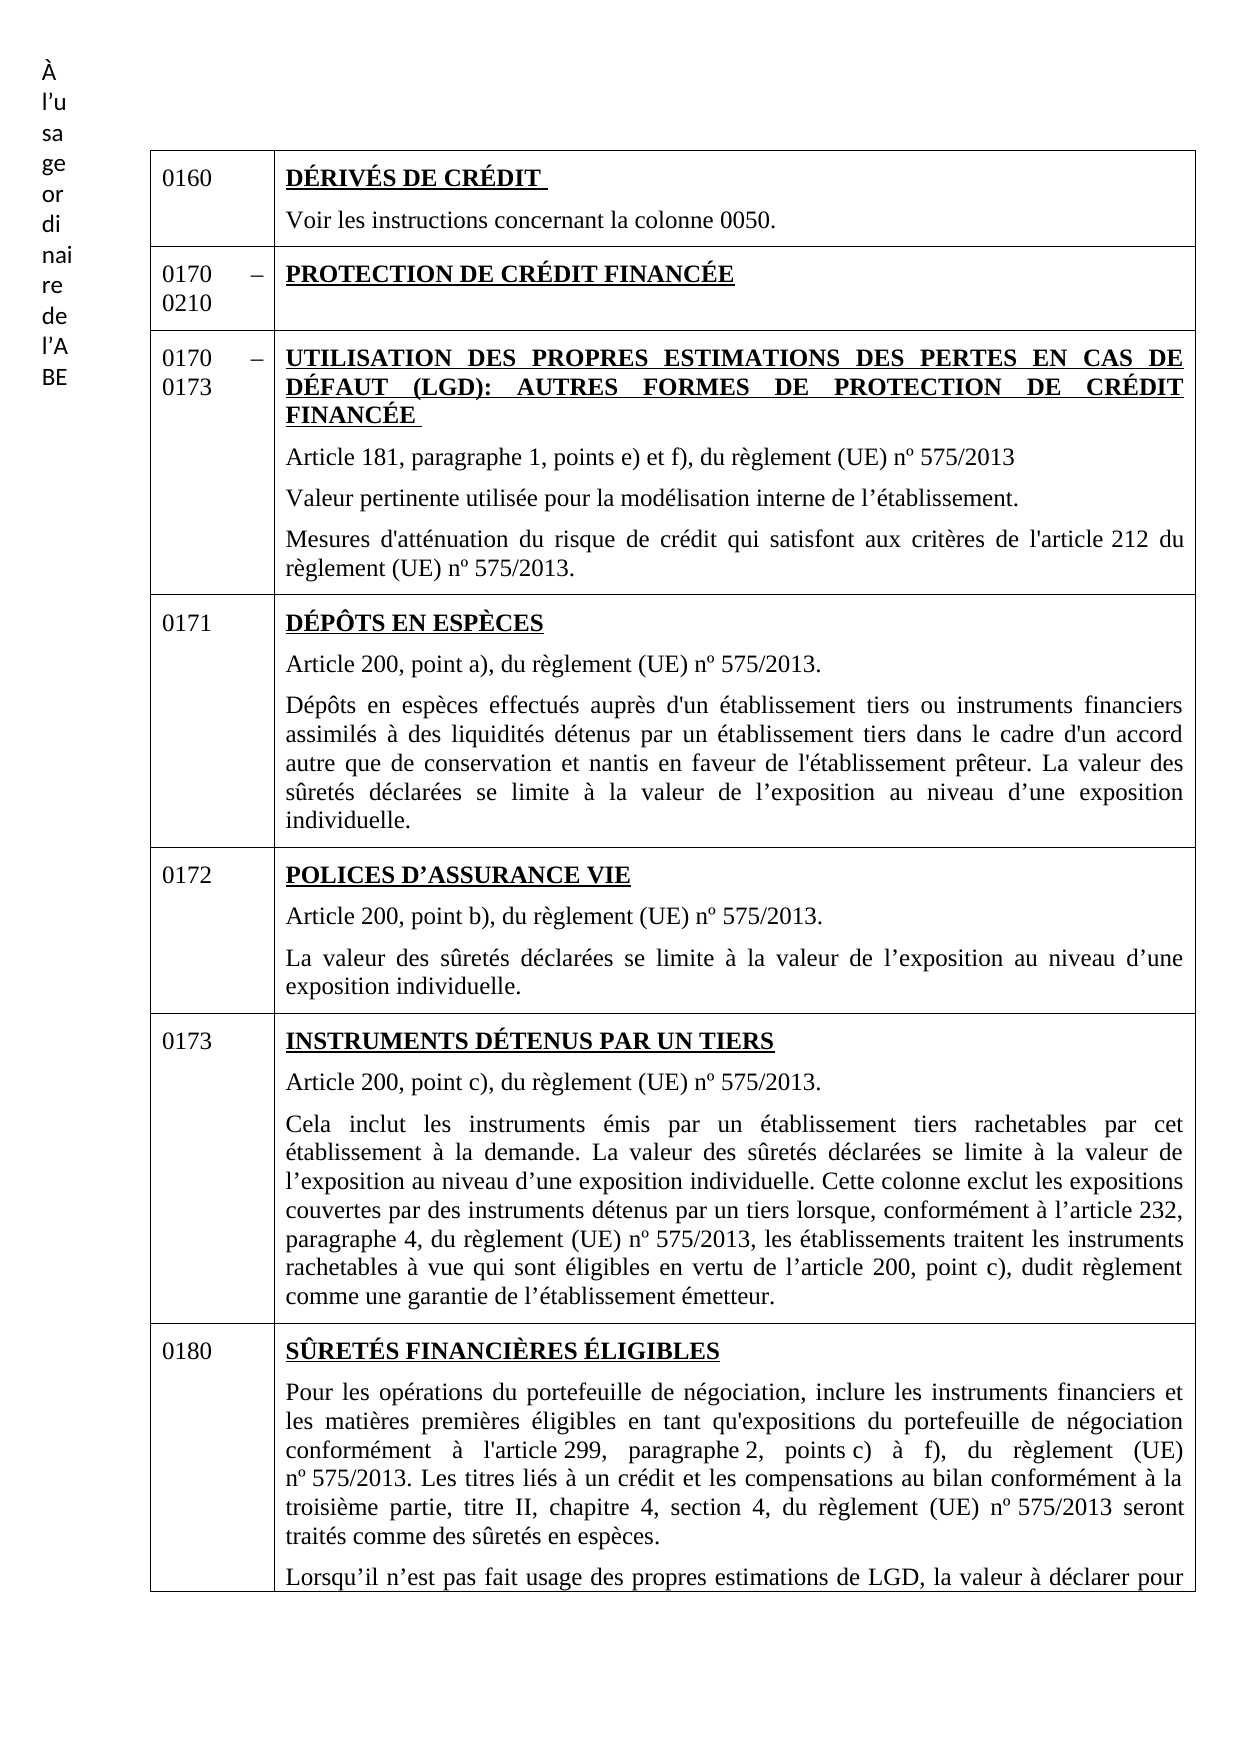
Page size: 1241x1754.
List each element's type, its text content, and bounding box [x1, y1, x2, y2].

table_cell 0170 – 0173 [151, 331, 274, 594]
table_cell INSTRUMENTS DÉTENUS PAR UN TIERS Article 200, point c), du règlement (UE) nº 575/2013. Cela inclut les instruments émis par un établissement tiers rachetables par cet établissement à la demande. La valeur des sûretés déclarées se limite à la valeur de l’exposition au niveau d’une exposition individuelle. Cette colonne exclut les expositions couvertes par des instruments détenus par un tiers lorsque, conformément à l’article 232, paragraphe 4, du règlement (UE) nº 575/2013, les établissements traitent les instruments rachetables à vue qui sont éligibles en vertu de l’article 200, point c), dudit règlement comme une garantie de l’établissement émetteur. [275, 1014, 1195, 1322]
table_cell POLICES D’ASSURANCE VIE Article 200, point b), du règlement (UE) nº 575/2013. La valeur des sûretés déclarées se limite à la valeur de l’exposition au niveau d’une exposition individuelle. [275, 848, 1195, 1013]
table_cell 0180 [151, 1324, 274, 1591]
table_cell DÉPÔTS EN ESPÈCES Article 200, point a), du règlement (UE) nº 575/2013. Dépôts en espèces effectués auprès d'un établissement tiers ou instruments financiers assimilés à des liquidités détenus par un établissement tiers dans le cadre d'un accord autre que de conservation et nantis en faveur de l'établissement prêteur. La valeur des sûretés déclarées se limite à la valeur de l’exposition au niveau d’une exposition individuelle. [275, 595, 1195, 847]
table_cell 0160 [151, 151, 274, 246]
table_cell 0173 [151, 1014, 274, 1322]
table_cell UTILISATION DES PROPRES ESTIMATIONS DES PERTES EN CAS DE DÉFAUT (LGD): AUTRES FORMES DE PROTECTION DE CRÉDIT FINANCÉE Article 181, paragraphe 1, points e) et f), du règlement (UE) nº 575/2013 Valeur pertinente utilisée pour la modélisation interne de l’établissement. Mesures d'atténuation du risque de crédit qui satisfont aux critères de l'article 212 du règlement (UE) nº 575/2013. [275, 331, 1195, 594]
table_cell 0170 – 0210 [151, 247, 274, 329]
table_cell DÉRIVÉS DE CRÉDIT Voir les instructions concernant la colonne 0050. [275, 151, 1195, 246]
table_cell 0172 [151, 848, 274, 1013]
table_cell 0171 [151, 595, 274, 847]
table_cell PROTECTION DE CRÉDIT FINANCÉE [275, 247, 1195, 329]
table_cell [275, 1324, 1195, 1591]
